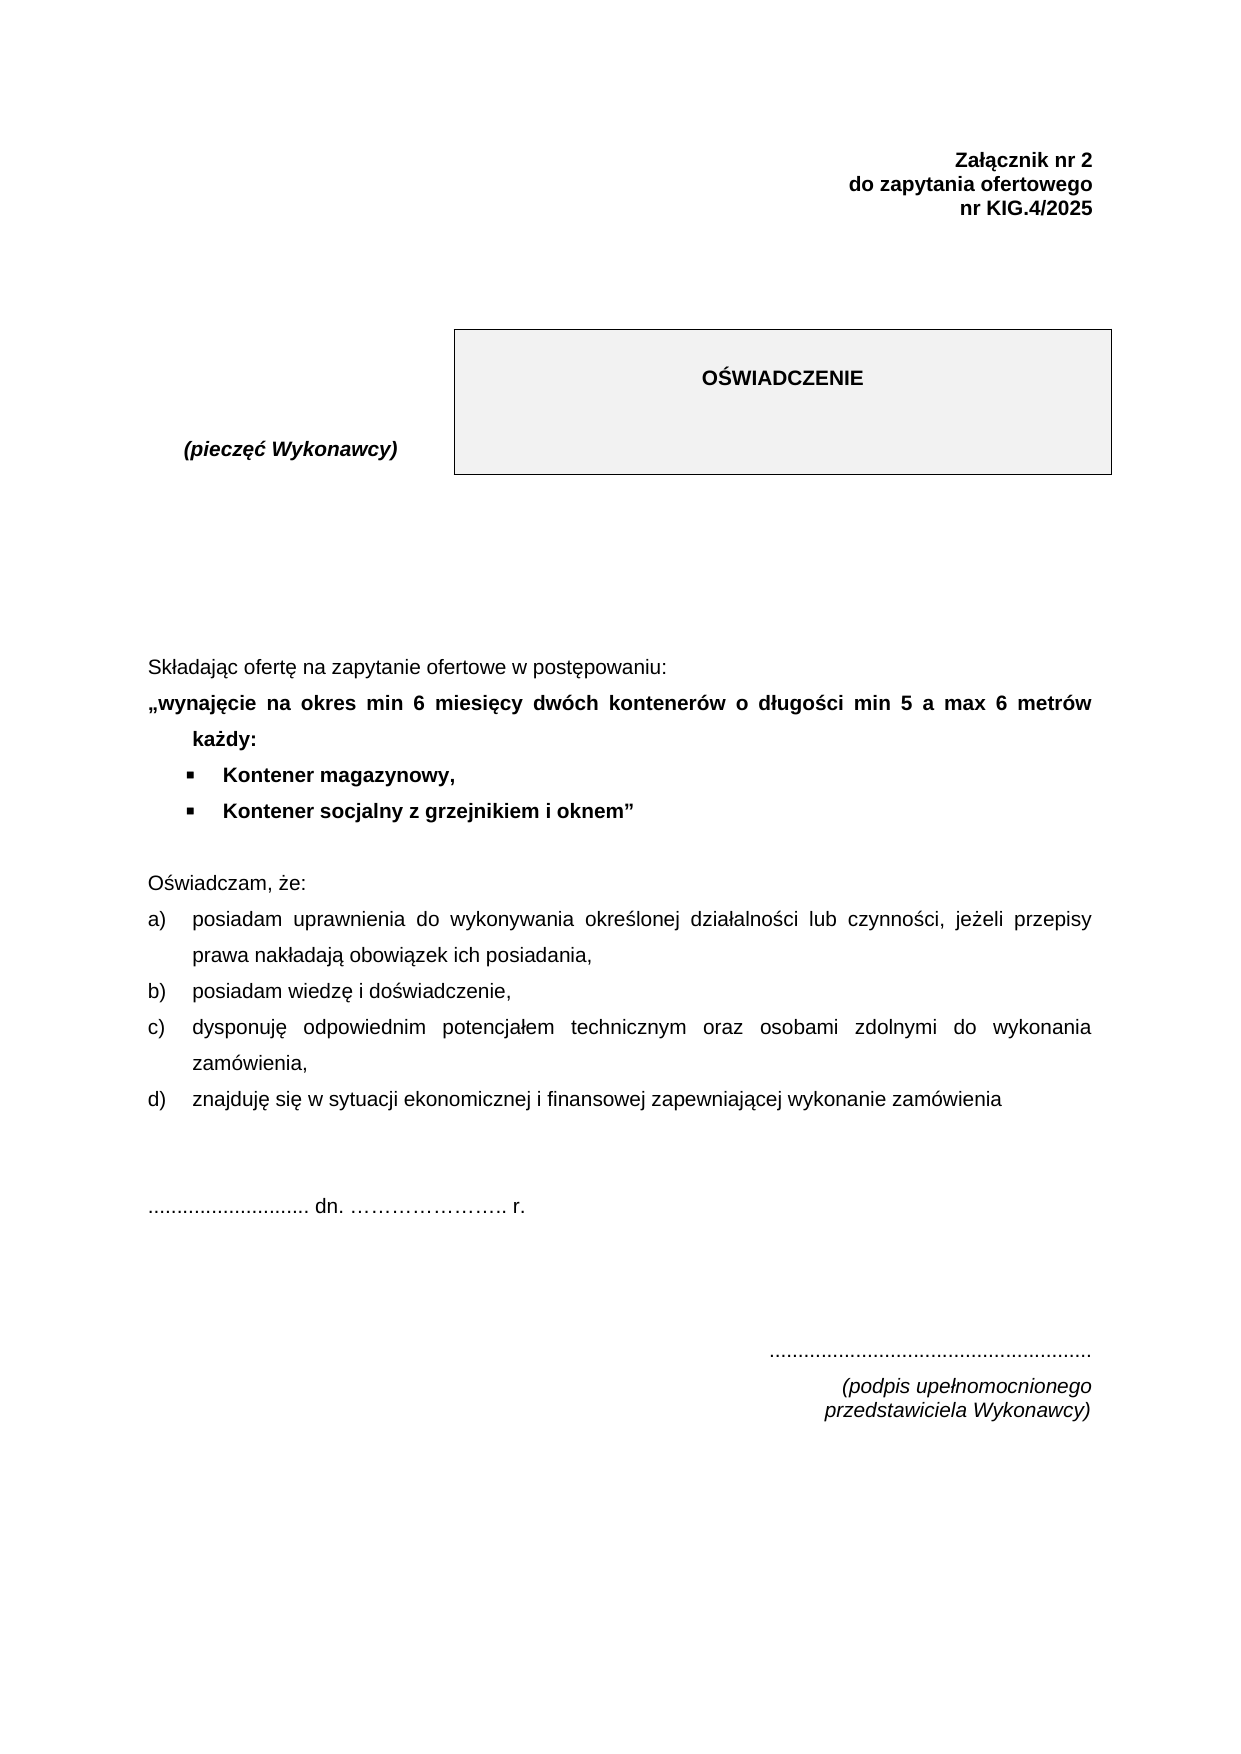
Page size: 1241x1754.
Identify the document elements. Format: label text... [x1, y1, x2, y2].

text przedstawiciela Wykonawcy) [148, 1398, 1093, 1422]
text do zapytania ofertowego [148, 172, 1093, 196]
list Kontener magazynowy, [185, 763, 1093, 787]
list dysponuję odpowiednim potencjałem technicznym oraz osobami zdolnymi do wykonania zamówienia, [148, 1015, 1093, 1074]
list Kontener socjalny z grzejnikiem i oknem” [185, 799, 1093, 823]
text nr KIG.4/2025 [148, 196, 1093, 219]
text ........................................................ [148, 1338, 1093, 1362]
text Składając ofertę na zapytanie ofertowe w postępowaniu: [148, 655, 1093, 679]
list znajduję się w sytuacji ekonomicznej i finansowej zapewniającej wykonanie zamówienia [148, 1087, 1093, 1111]
list posiadam wiedzę i doświadczenie, [148, 979, 1093, 1003]
table_header OŚWIADCZENIE [455, 330, 1111, 474]
table_header (pieczęć Wykonawcy) [129, 329, 454, 474]
text (podpis upełnomocnionego [148, 1374, 1093, 1398]
text ............................ dn. ………………….. r. [148, 1194, 1093, 1218]
text Załącznik nr 2 [148, 148, 1093, 172]
text „wynajęcie na okres min 6 miesięcy dwóch kontenerów o długości min 5 a max 6 metrów każdy: [148, 691, 1093, 751]
list posiadam uprawnienia do wykonywania określonej działalności lub czynności, jeżeli przepisy prawa nakładają obowiązek ich posiadania, [148, 907, 1093, 967]
text Oświadczam, że: [148, 871, 1093, 895]
